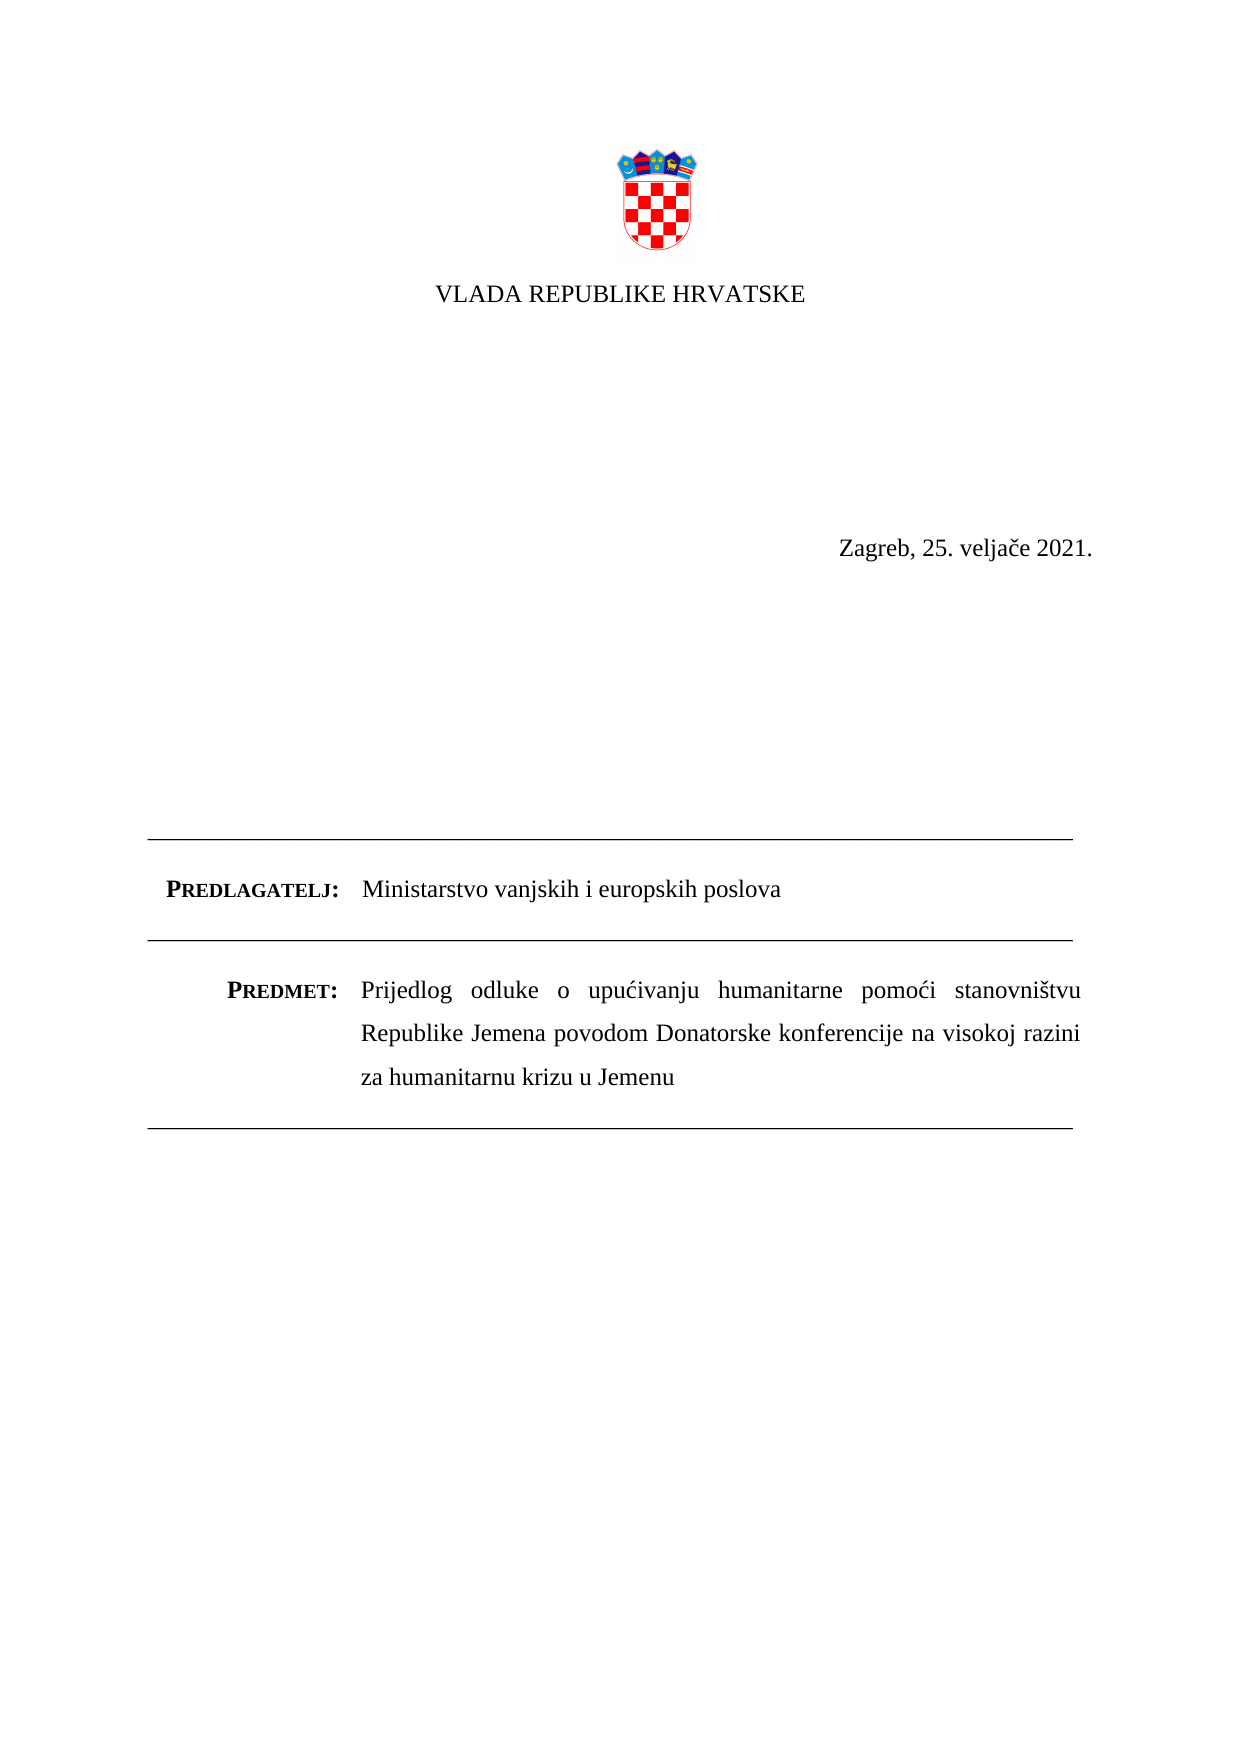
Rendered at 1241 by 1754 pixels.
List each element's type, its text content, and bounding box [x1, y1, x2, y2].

text __________________________________________________________________________ [148, 814, 1093, 843]
table_header Prijedlog odluke o upućivanju humanitarne pomoći stanovništvu Republike Jemena povodom Donatorske konferencije na visokoj razini za humanitarnu krizu u Jemenu [349, 975, 1093, 1103]
text Zagreb, 25. veljače 2021. [148, 533, 1093, 562]
text __________________________________________________________________________ [148, 1103, 1093, 1132]
text __________________________________________________________________________ [148, 916, 1093, 944]
table_header Predmet: [148, 975, 349, 1103]
table_header Predlagatelj: [148, 874, 351, 916]
text VLADA REPUBLIKE HRVATSKE [148, 279, 1093, 308]
table_header Ministarstvo vanjskih i europskih poslova [351, 874, 1093, 916]
picture [615, 147, 699, 261]
